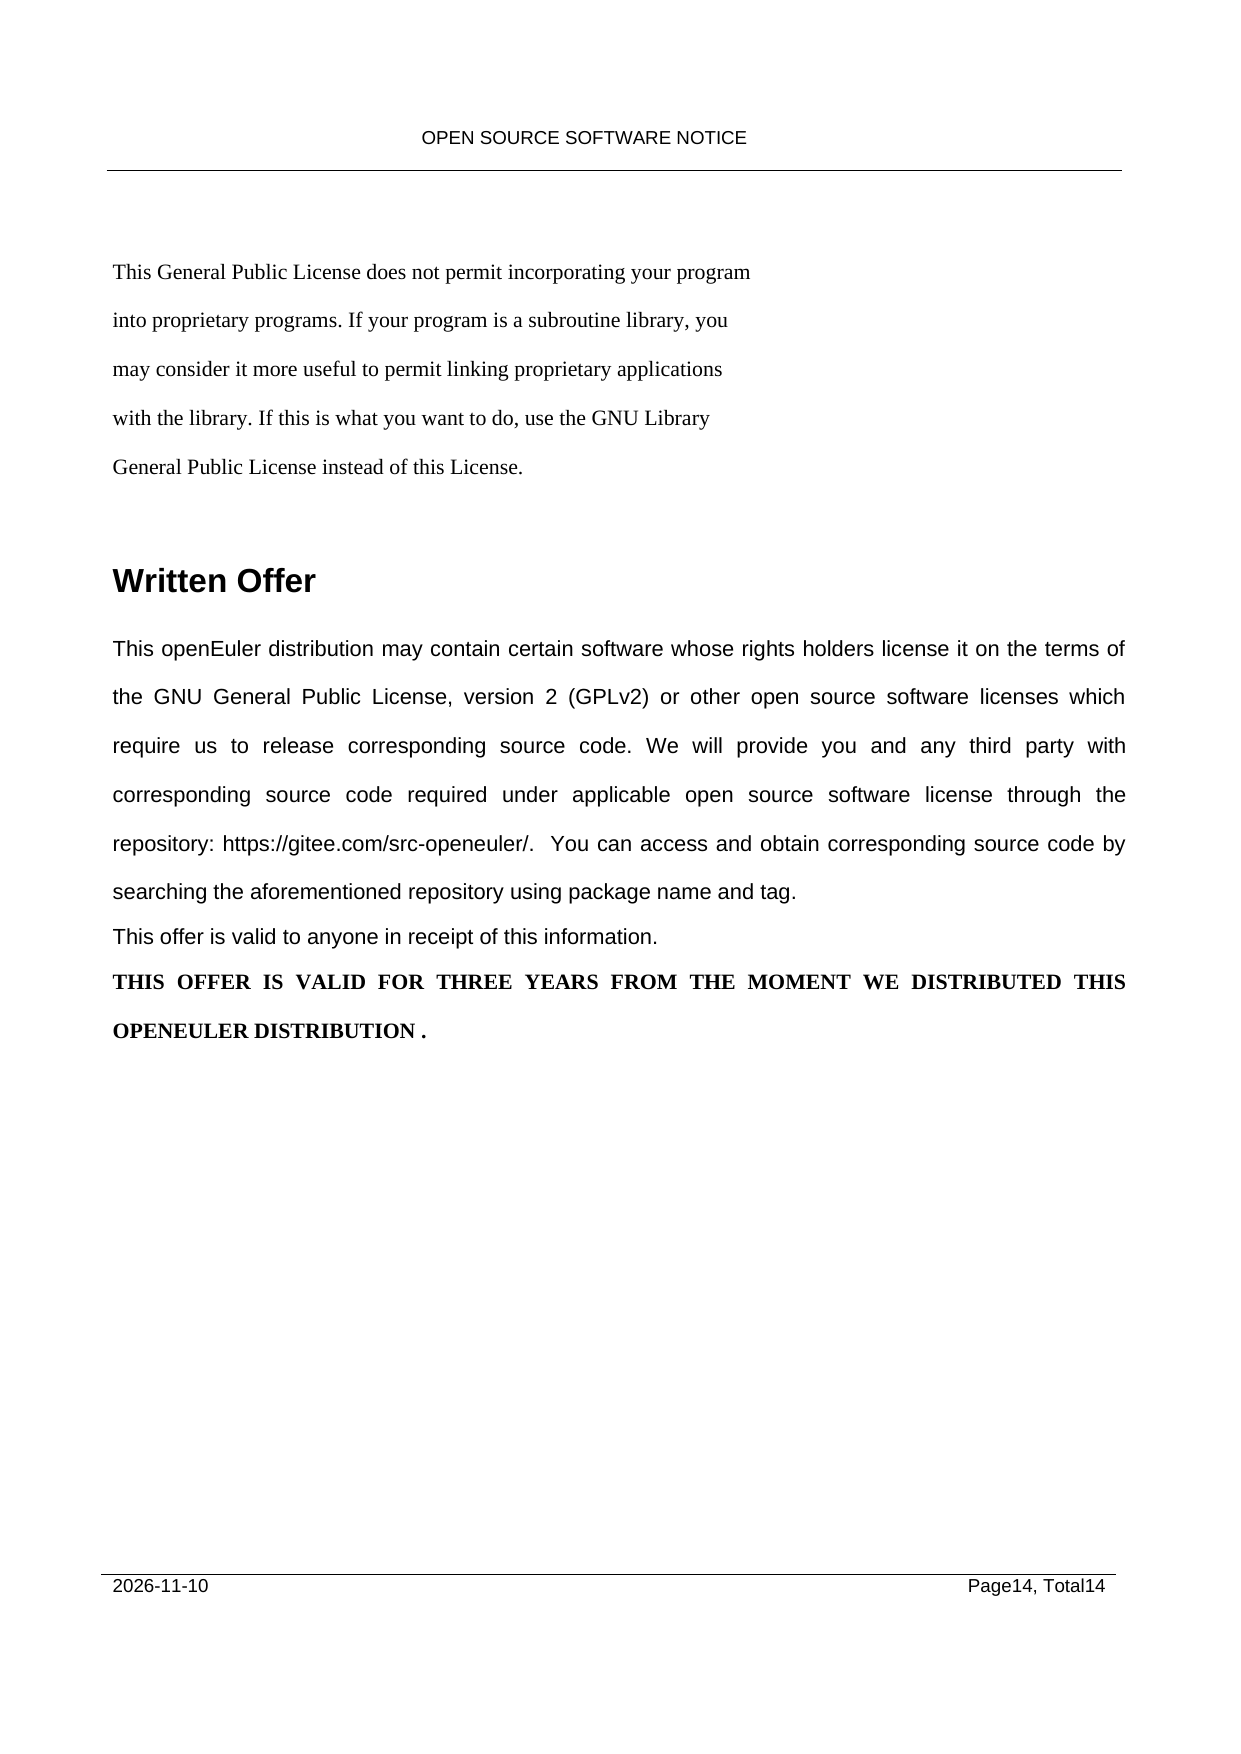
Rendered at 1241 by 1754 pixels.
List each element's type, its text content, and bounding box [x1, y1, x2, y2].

text This openEuler distribution may contain certain software whose rights holders license it on the terms of the GNU General Public License, version 2 (GPLv2) or other open source software licenses which require us to release corresponding source code. We will provide you and any third party with corresponding source code required under applicable open source software license through the repository: https://gitee.com/src-openeuler/. You can access and obtain corresponding source code by searching the aforementioned repository using package name and tag. [112, 632, 1128, 908]
text This offer is valid to anyone in receipt of this information. [112, 921, 1128, 953]
text Written Offer [112, 548, 1128, 613]
text THIS OFFER IS VALID FOR THREE YEARS FROM THE MOMENT WE DISTRIBUTED THIS OPENEULER DISTRIBUTION . [112, 966, 1128, 1047]
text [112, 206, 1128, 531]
